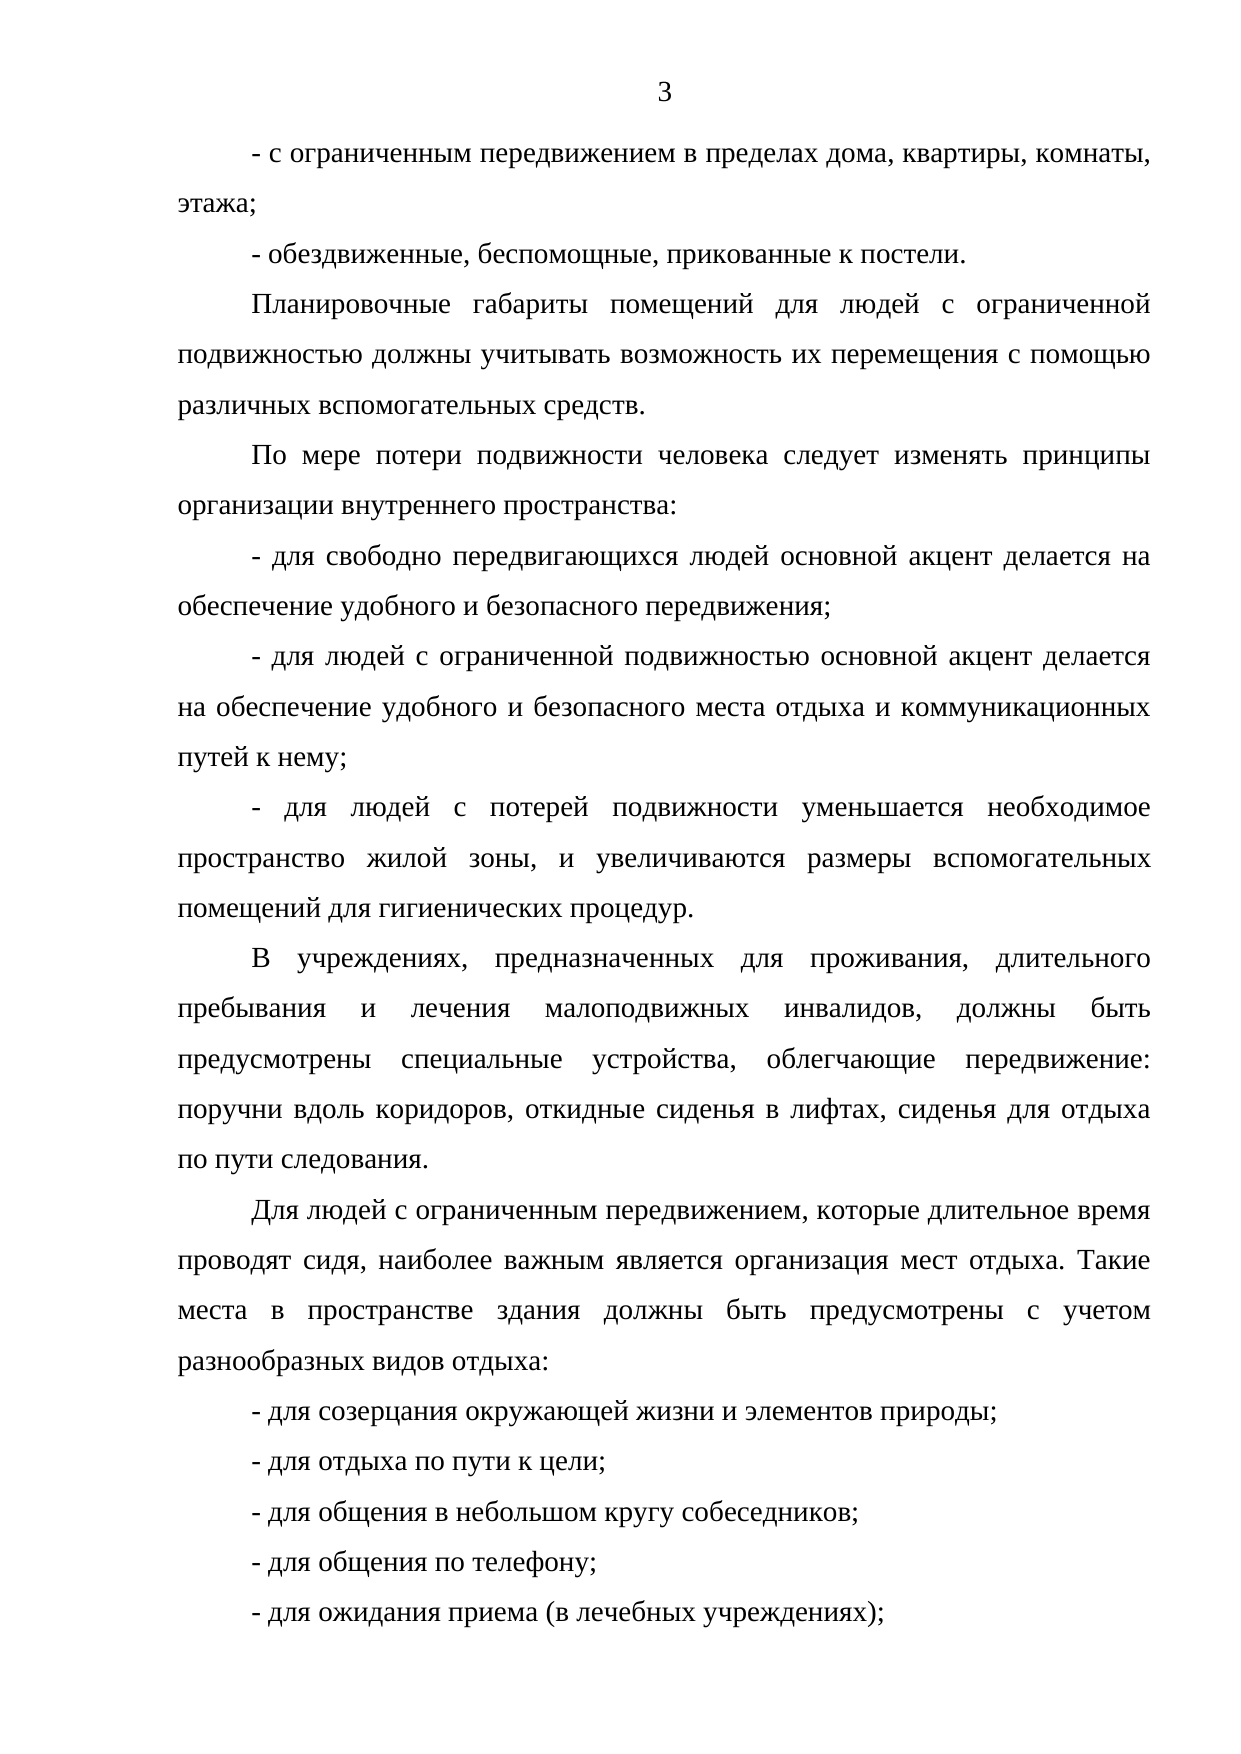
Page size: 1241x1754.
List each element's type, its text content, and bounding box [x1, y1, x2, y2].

text - для людей с потерей подвижности уменьшается необходимое пространство жилой зоны, и увеличиваются размеры вспомогательных помещений для гигиенических процедур. [177, 789, 1152, 923]
text - для общения в небольшом кругу собеседников; [177, 1494, 1152, 1527]
text Для людей с ограниченным передвижением, которые длительное время проводят сидя, наиболее важным является организация мест отдыха. Такие места в пространстве здания должны быть предусмотрены с учетом разнообразных видов отдыха: [177, 1192, 1152, 1376]
text - для созерцания окружающей жизни и элементов природы; [177, 1393, 1152, 1427]
text По мере потери подвижности человека следует изменять принципы организации внутреннего пространства: [177, 437, 1152, 521]
text - для свободно передвигающихся людей основной акцент делается на обеспечение удобного и безопасного передвижения; [177, 538, 1152, 622]
text - для отдыха по пути к цели; [177, 1443, 1152, 1477]
text - с ограниченным передвижением в пределах дома, квартиры, комнаты, этажа; [177, 135, 1152, 219]
text - для людей с ограниченной подвижностью основной акцент делается на обеспечение удобного и безопасного места отдыха и коммуникационных путей к нему; [177, 638, 1152, 773]
text - для ожидания приема (в лечебных учреждениях); [177, 1594, 1152, 1628]
text Планировочные габариты помещений для людей с ограниченной подвижностью должны учитывать возможность их перемещения с помощью различных вспомогательных средств. [177, 286, 1152, 420]
text В учреждениях, предназначенных для проживания, длительного пребывания и лечения малоподвижных инвалидов, должны быть предусмотрены специальные устройства, облегчающие передвижение: поручни вдоль коридоров, откидные сиденья в лифтах, сиденья для отдыха по пути следования. [177, 940, 1152, 1175]
text - обездвиженные, беспомощные, прикованные к постели. [177, 236, 1152, 269]
text - для общения по телефону; [177, 1544, 1152, 1578]
